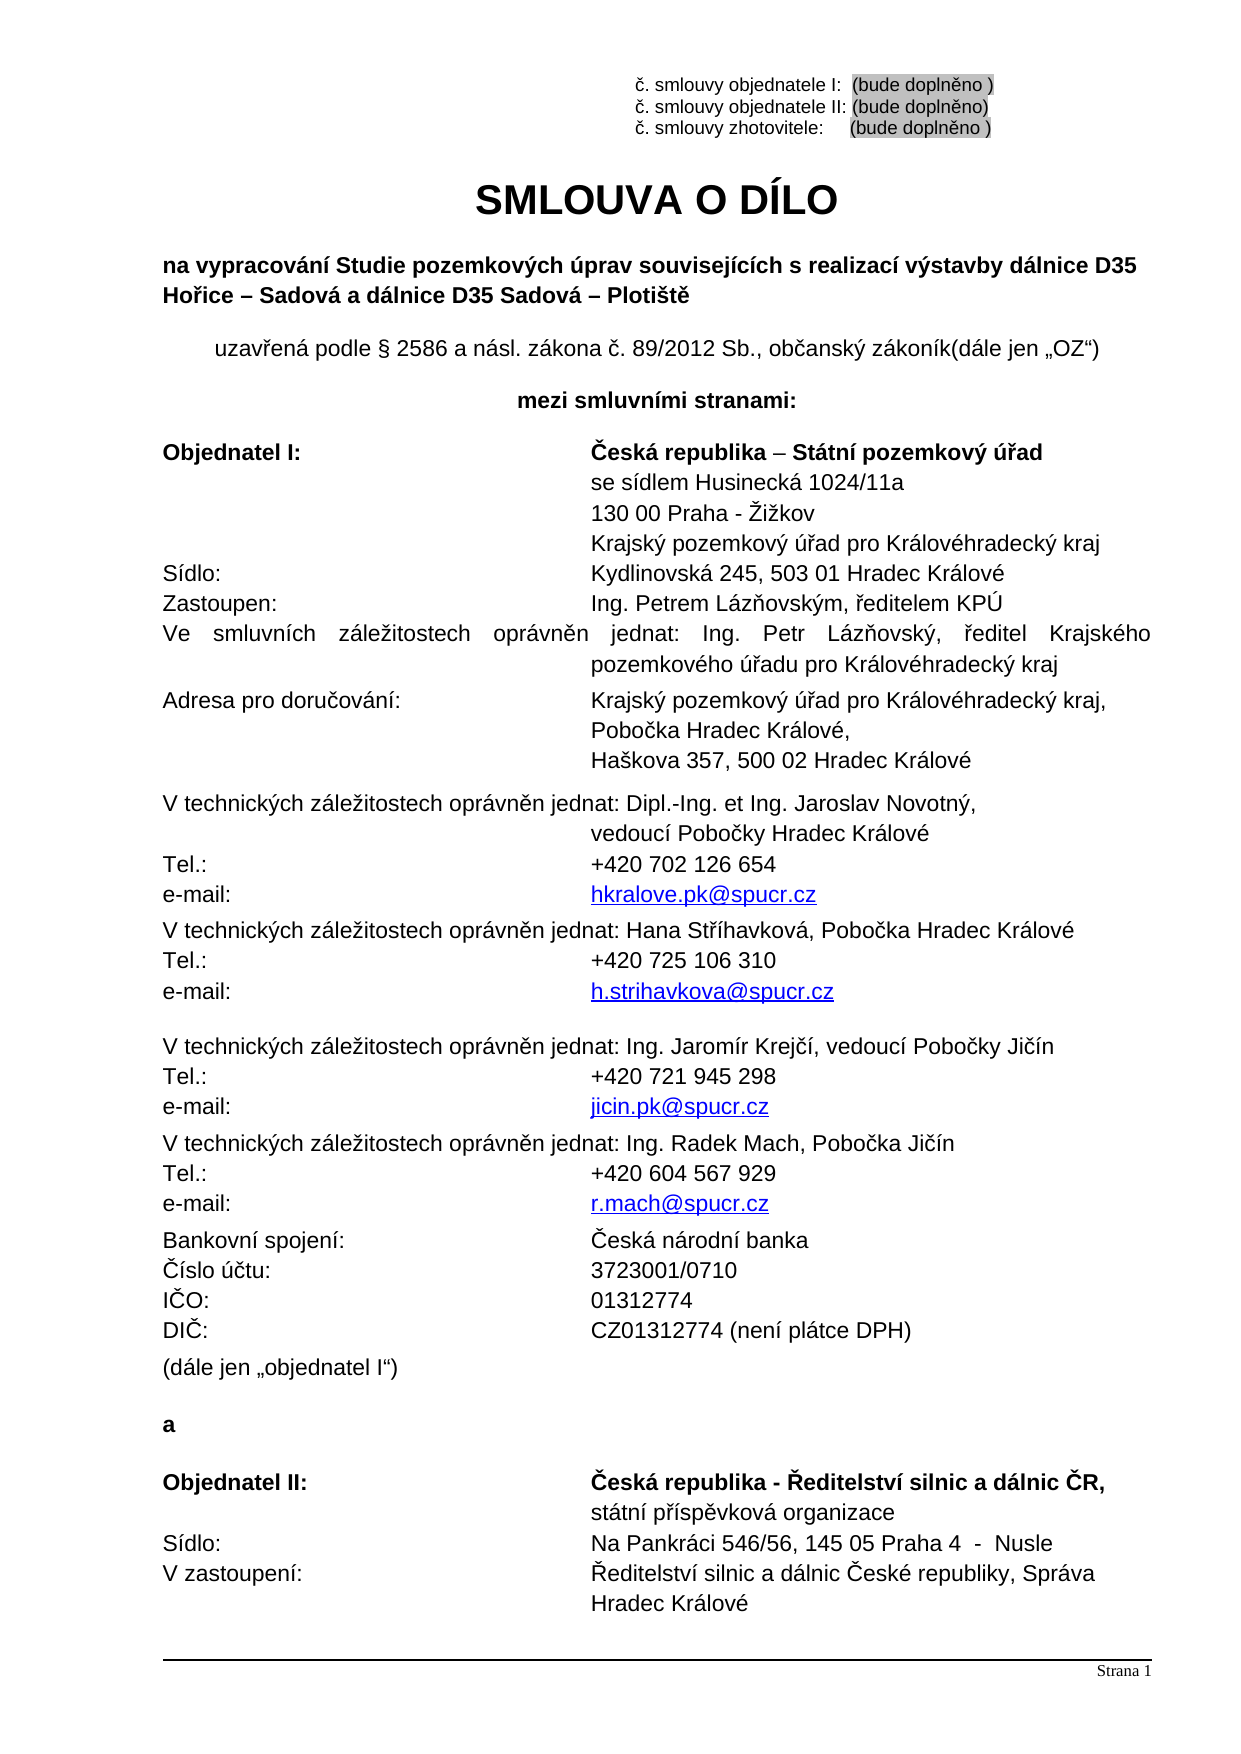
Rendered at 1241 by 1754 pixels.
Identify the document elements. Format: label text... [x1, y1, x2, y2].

text Ve smluvních záležitostech oprávněn jednat: Ing. Petr Lázňovský, ředitel Krajského pozemkového úřadu pro Královéhradecký kraj [162, 620, 1152, 677]
text e-mail: r.mach@spucr.cz [162, 1190, 1152, 1216]
text uzavřená podle § 2586 a násl. zákona č. 89/2012 Sb., občanský zákoník(dále jen „OZ“) [162, 335, 1152, 361]
text Haškova 357, 500 02 Hradec Králové [162, 747, 1152, 774]
text (dále jen „objednatel I“) [162, 1354, 1152, 1380]
text SMLOUVA O DÍLO [162, 175, 1152, 223]
text vedoucí Pobočky Hradec Králové [162, 820, 1152, 847]
text Tel.: +420 725 106 310 [162, 947, 1152, 974]
text V technických záležitostech oprávněn jednat: Hana Stříhavková, Pobočka Hradec Králové [162, 917, 1152, 943]
text e-mail: jicin.pk@spucr.cz [162, 1093, 1152, 1119]
text Tel.: +420 721 945 298 [162, 1063, 1152, 1089]
text V technických záležitostech oprávněn jednat: Dipl.-Ing. et Ing. Jaroslav Novotný, [162, 790, 1152, 816]
text DIČ: CZ01312774 (není plátce DPH) [162, 1317, 1152, 1343]
text V zastoupení: Ředitelství silnic a dálnic České republiky, Správa Hradec Králové [162, 1560, 1152, 1616]
text V technických záležitostech oprávněn jednat: Ing. Radek Mach, Pobočka Jičín [162, 1130, 1152, 1156]
text Bankovní spojení: Česká národní banka [162, 1227, 1152, 1253]
text Tel.: +420 702 126 654 [162, 851, 1152, 877]
text Číslo účtu: 3723001/0710 [162, 1257, 1152, 1283]
text státní příspěvková organizace [591, 1499, 1152, 1526]
text Objednatel II: Česká republika - Ředitelství silnic a dálnic ČR, [162, 1469, 1152, 1495]
text 130 00 Praha - Žižkov [162, 499, 1152, 526]
text Krajský pozemkový úřad pro Královéhradecký kraj [162, 530, 1152, 556]
text Tel.: +420 604 567 929 [162, 1160, 1152, 1186]
text e-mail: hkralove.pk@spucr.cz [162, 881, 1152, 907]
text Adresa pro doručování: Krajský pozemkový úřad pro Královéhradecký kraj, [162, 687, 1152, 713]
text Pobočka Hradec Králové, [162, 717, 1152, 743]
text e-mail: h.strihavkova@spucr.cz [162, 978, 1152, 1004]
text na vypracování Studie pozemkových úprav souvisejících s realizací výstavby dálnice D35 Hořice – Sadová a dálnice D35 Sadová – Plotiště [162, 252, 1152, 309]
text V technických záležitostech oprávněn jednat: Ing. Jaromír Krejčí, vedoucí Pobočky Jičín [162, 1033, 1152, 1059]
text Zastoupen: Ing. Petrem Lázňovským, ředitelem KPÚ [162, 590, 1152, 616]
text Sídlo: Na Pankráci 546/56, 145 05 Praha 4 - Nusle [162, 1529, 1152, 1556]
text IČO: 01312774 [162, 1287, 1152, 1313]
text mezi smluvními stranami: [162, 387, 1152, 413]
text se sídlem Husinecká 1024/11a [162, 469, 1152, 496]
text Objednatel I: Česká republika – Státní pozemkový úřad [162, 439, 1152, 465]
text Sídlo: Kydlinovská 245, 503 01 Hradec Králové [162, 560, 1152, 586]
text a [162, 1411, 1152, 1438]
